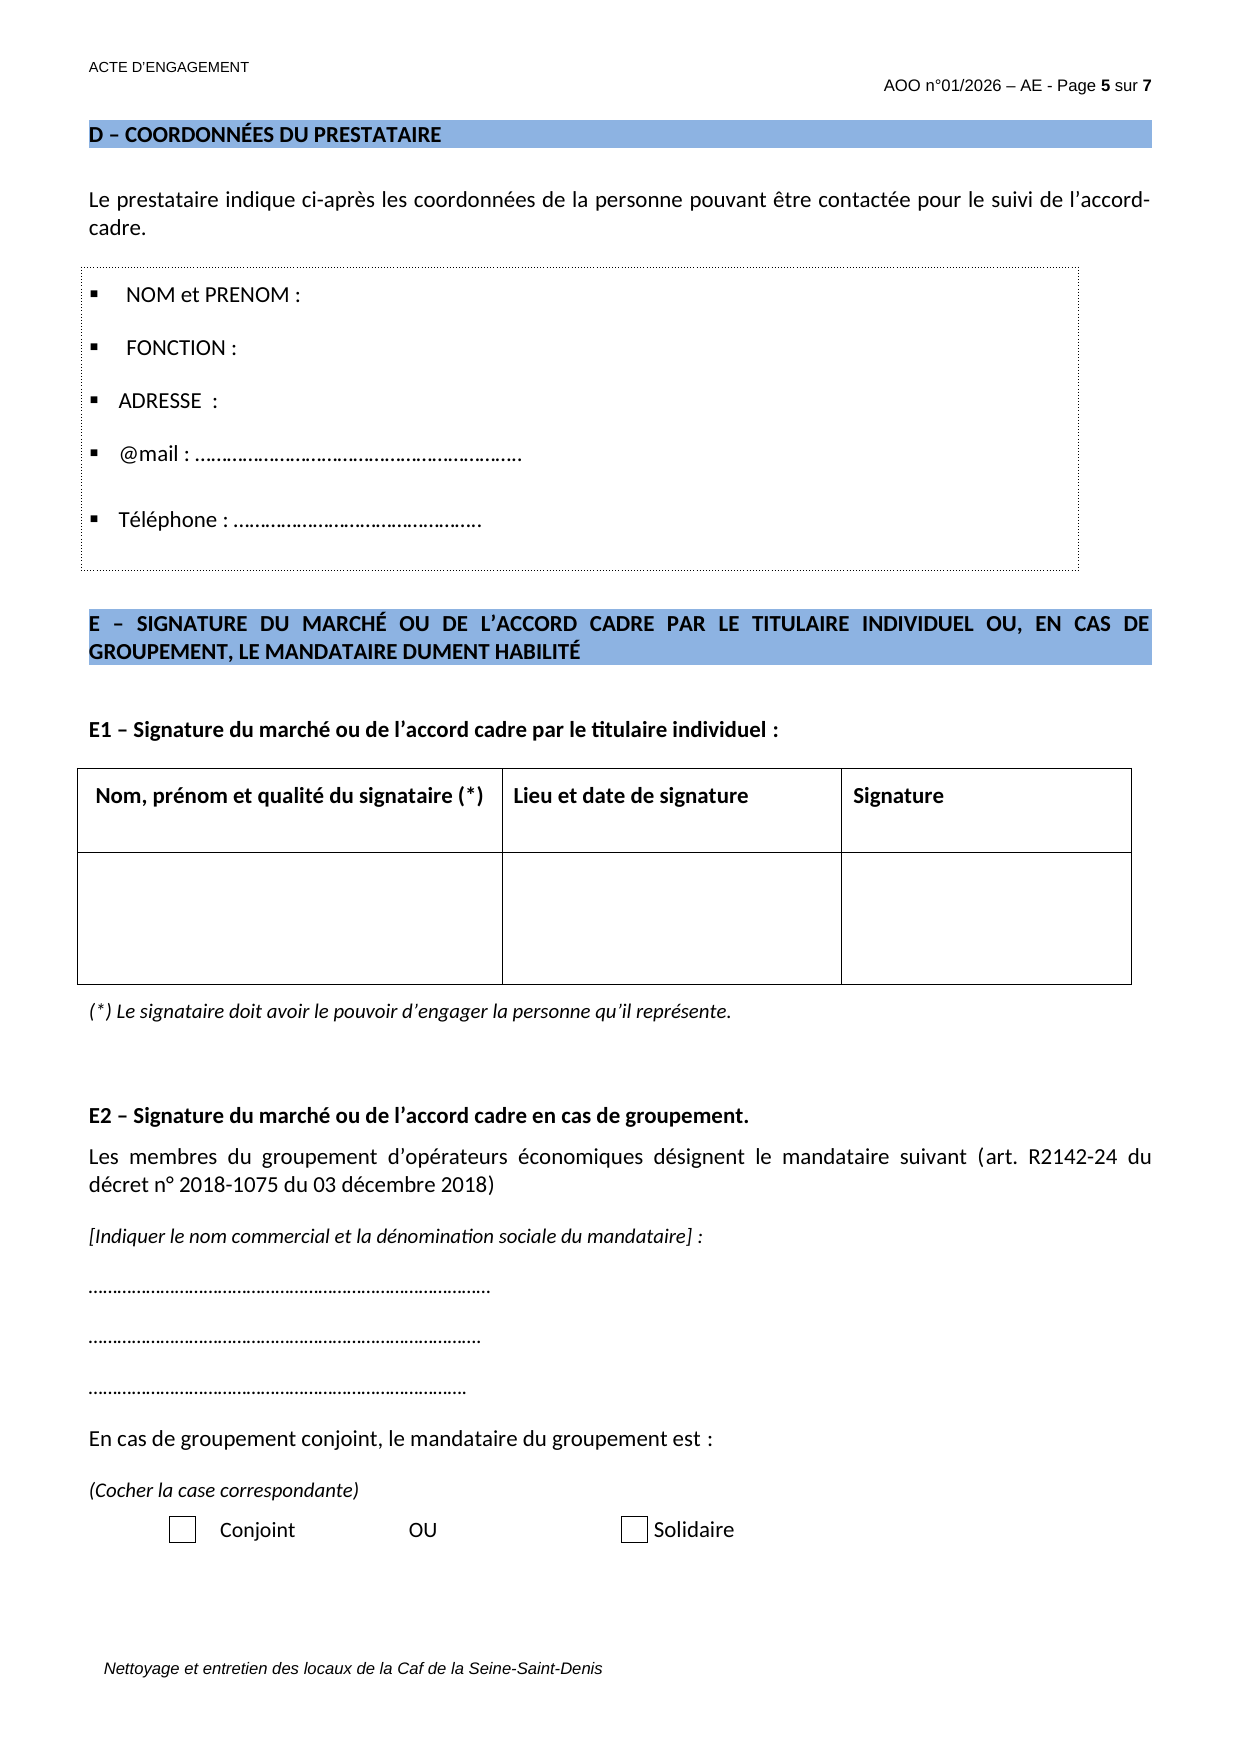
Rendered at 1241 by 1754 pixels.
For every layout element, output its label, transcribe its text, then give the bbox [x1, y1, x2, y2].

text E – SIGNATURE DU MARCHÉ OU DE L’ACCORD CADRE PAR LE TITULAIRE INDIVIDUEL OU, EN CAS DE GROUPEMENT, LE MANDATAIRE DUMENT HABILITÉ [89, 609, 1152, 665]
text ………………………………………………………………………… [89, 1273, 1152, 1299]
text En cas de groupement conjoint, le mandataire du groupement est : [89, 1424, 1152, 1453]
text (*) Le signataire doit avoir le pouvoir d’engager la personne qu’il représente. [89, 998, 1152, 1023]
table_cell FONCTION : [81, 321, 1078, 374]
table_cell ADRESSE : @mail : …………………………………………………….. Téléphone : ……………………………………….. [81, 374, 1078, 570]
table_header Signature [842, 769, 1131, 852]
text ………………………………………………………………………. [89, 1324, 1152, 1349]
text E2 – Signature du marché ou de l’accord cadre en cas de groupement. [89, 1101, 1152, 1129]
text E1 – Signature du marché ou de l’accord cadre par le titulaire individuel : [89, 715, 1152, 743]
table_cell [78, 919, 502, 984]
text D – COORDONNÉES DU PRESTATAIRE [89, 120, 1152, 148]
table_header Conjoint OU Solidaire [207, 1516, 1161, 1583]
table_cell [78, 853, 502, 919]
table_header Nom, prénom et qualité du signataire (*) [78, 769, 502, 852]
text Les membres du groupement d’opérateurs économiques désignent le mandataire suivant (art. R2142-24 du décret n° 2018-1075 du 03 décembre 2018) [89, 1142, 1152, 1198]
table_header Lieu et date de signature [503, 769, 841, 852]
table_cell [842, 919, 1131, 984]
text [Indiquer le nom commercial et la dénomination sociale du mandataire] : [89, 1223, 1152, 1248]
text ……………………………………………………………………. [89, 1374, 1152, 1399]
table_cell [503, 919, 841, 984]
table_cell [503, 853, 841, 919]
table_header NOM et PRENOM : [81, 267, 1078, 321]
table_cell [842, 853, 1131, 919]
table_header [155, 1516, 207, 1583]
text (Cocher la case correspondante) [89, 1478, 1152, 1503]
text Le prestataire indique ci-après les coordonnées de la personne pouvant être contactée pour le suivi de l’accord-cadre. [89, 186, 1152, 242]
